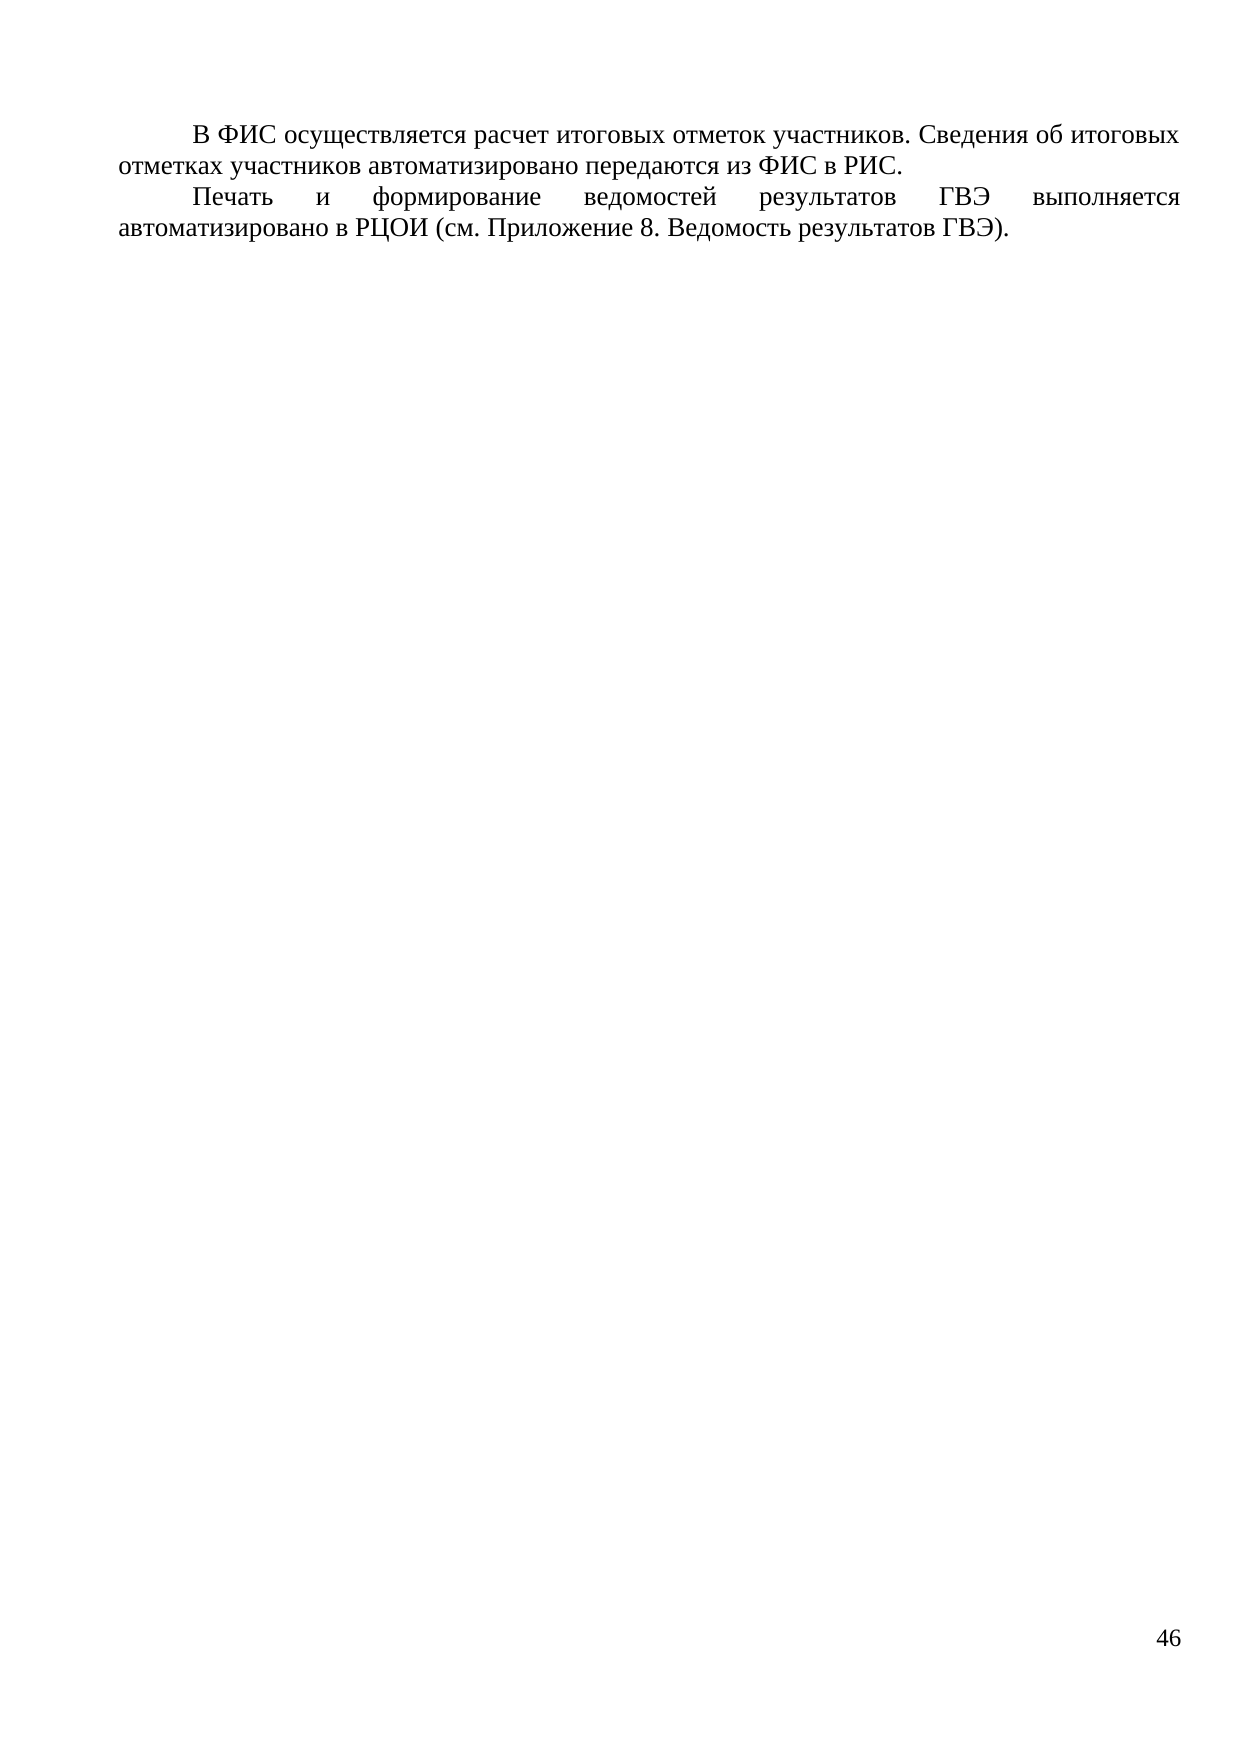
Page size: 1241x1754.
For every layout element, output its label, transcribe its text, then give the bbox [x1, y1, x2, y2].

text В ФИС осуществляется расчет итоговых отметок участников. Сведения об итоговых отметках участников автоматизировано передаются из ФИС в РИС. [118, 118, 1181, 180]
text Печать и формирование ведомостей результатов ГВЭ выполняется автоматизировано в РЦОИ (см. Приложение 8. Ведомость результатов ГВЭ). [118, 180, 1181, 243]
